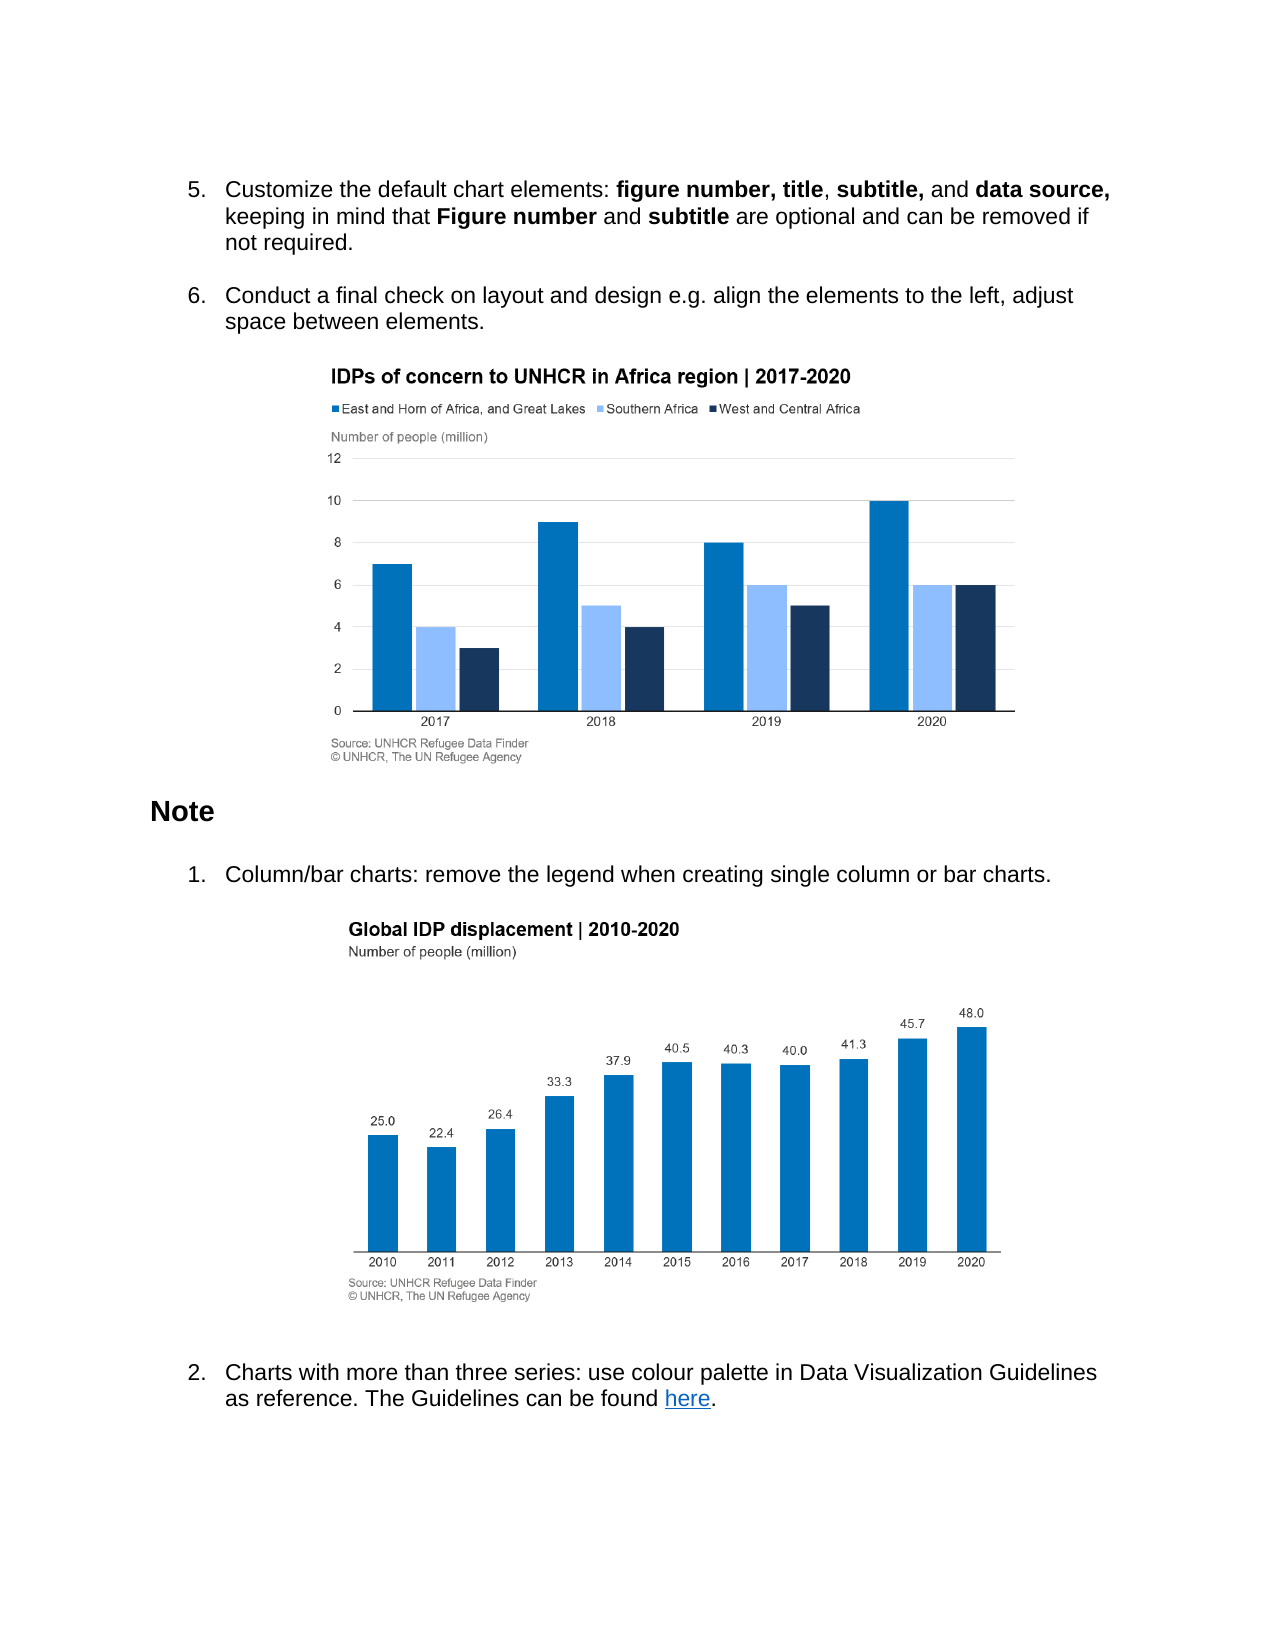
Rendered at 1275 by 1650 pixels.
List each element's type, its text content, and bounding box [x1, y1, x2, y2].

list Conduct a final check on layout and design e.g. align the elements to the left, adjust space between elements. [187, 282, 1125, 334]
list Charts with more than three series: use colour palette in Data Visualization Guidelines as reference. The Guidelines can be found here. [187, 1359, 1125, 1412]
text Note [150, 794, 1125, 828]
list Customize the default chart elements: figure number, title, subtitle, and data source, keeping in mind that Figure number and subtitle are optional and can be removed if not required. [187, 176, 1125, 255]
list Column/bar charts: remove the legend when creating single column or bar charts. [187, 861, 1125, 887]
picture [326, 360, 1024, 768]
picture [343, 913, 1007, 1307]
